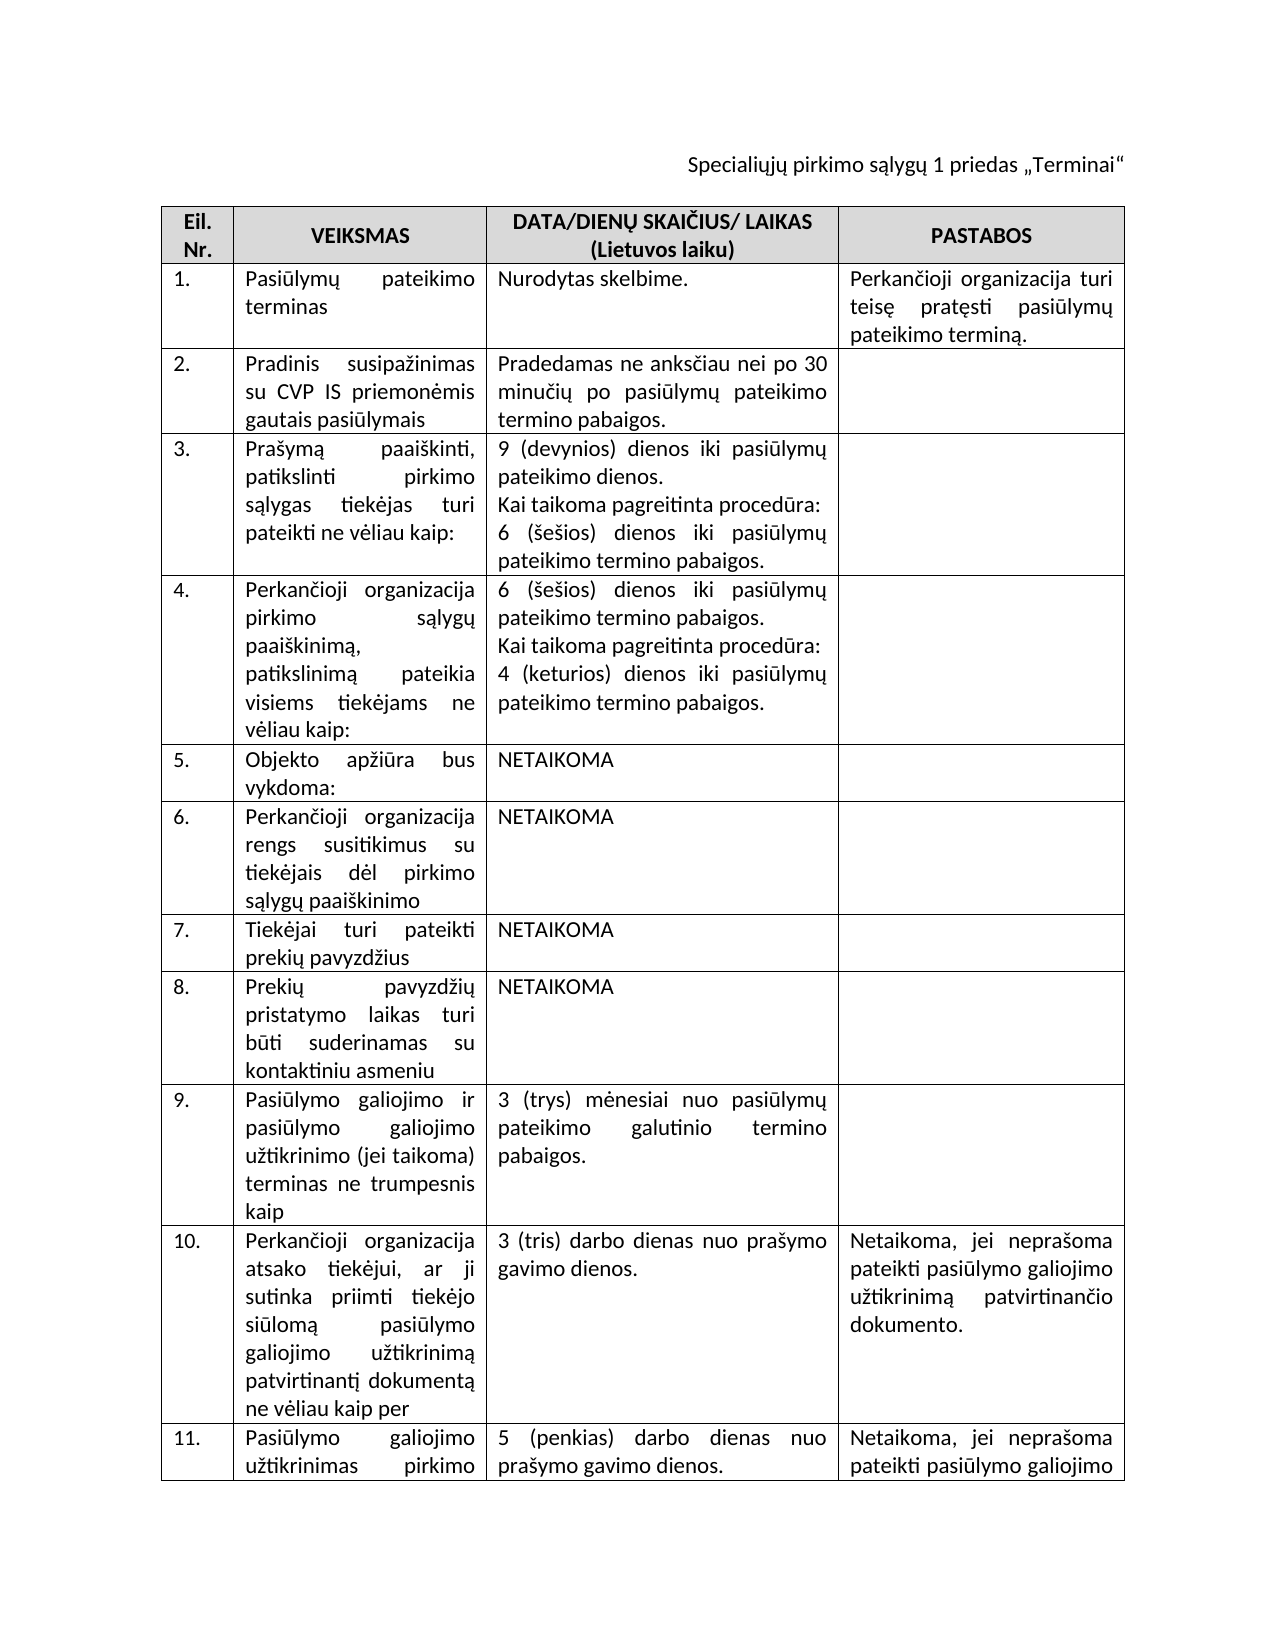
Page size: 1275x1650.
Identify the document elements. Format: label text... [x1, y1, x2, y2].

table_cell [839, 972, 1124, 1084]
table_cell Nurodytas skelbime. [487, 264, 838, 348]
table_cell [162, 802, 233, 914]
table_cell NETAIKOMA [487, 972, 838, 1084]
table_cell [162, 1085, 233, 1225]
table_cell 9 (devynios) dienos iki pasiūlymų pateikimo dienos. Kai taikoma pagreitinta procedūra: 6 (šešios) dienos iki pasiūlymų pateikimo termino pabaigos. [487, 434, 838, 574]
text Specialiųjų pirkimo sąlygų 1 priedas „Terminai“ [150, 150, 1125, 178]
table_cell Perkančioji organizacija rengs susitikimus su tiekėjais dėl pirkimo sąlygų paaiškinimo [234, 802, 486, 914]
table_cell NETAIKOMA [487, 745, 838, 801]
table_cell [162, 1226, 233, 1422]
table_cell [839, 434, 1124, 574]
table_cell [839, 1085, 1124, 1225]
table_header VEIKSMAS [234, 207, 486, 263]
table_cell [839, 576, 1124, 744]
table_header PASTABOS [839, 207, 1124, 263]
table_cell Netaikoma, jei neprašoma pateikti pasiūlymo galiojimo užtikrinimą patvirtinančio dokumento. [839, 1226, 1124, 1422]
table_cell 3 (trys) mėnesiai nuo pasiūlymų pateikimo galutinio termino pabaigos. [487, 1085, 838, 1225]
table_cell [234, 1424, 486, 1479]
table_cell [162, 1424, 233, 1479]
table_cell Prašymą paaiškinti, patikslinti pirkimo sąlygas tiekėjas turi pateikti ne vėliau kaip: [234, 434, 486, 574]
table_cell [839, 802, 1124, 914]
table_cell 1. [162, 264, 233, 348]
table_cell Pradedamas ne anksčiau nei po 30 minučių po pasiūlymų pateikimo termino pabaigos. [487, 349, 838, 433]
table_cell NETAIKOMA [487, 915, 838, 971]
table_cell 2. [162, 349, 233, 433]
table_cell Perkančioji organizacija atsako tiekėjui, ar ji sutinka priimti tiekėjo siūlomą pasiūlymo galiojimo užtikrinimą patvirtinantį dokumentą ne vėliau kaip per [234, 1226, 486, 1422]
table_cell Pasiūlymo galiojimo ir pasiūlymo galiojimo užtikrinimo (jei taikoma) terminas ne trumpesnis kaip [234, 1085, 486, 1225]
table_cell Pradinis susipažinimas su CVP IS priemonėmis gautais pasiūlymais [234, 349, 486, 433]
table_header Eil. Nr. [162, 207, 233, 263]
table_header DATA/DIENŲ SKAIČIUS/ LAIKAS (Lietuvos laiku) [487, 207, 838, 263]
table_cell 3. [162, 434, 233, 574]
table_cell NETAIKOMA [487, 802, 838, 914]
table_cell Perkančioji organizacija turi teisę pratęsti pasiūlymų pateikimo terminą. [839, 264, 1124, 348]
table_cell 6 (šešios) dienos iki pasiūlymų pateikimo termino pabaigos. Kai taikoma pagreitinta procedūra: 4 (keturios) dienos iki pasiūlymų pateikimo termino pabaigos. [487, 576, 838, 744]
table_cell [839, 349, 1124, 433]
table_cell Pasiūlymų pateikimo terminas [234, 264, 486, 348]
table_cell [162, 745, 233, 801]
table_cell [162, 972, 233, 1084]
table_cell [487, 1424, 838, 1479]
table_cell Prekių pavyzdžių pristatymo laikas turi būti suderinamas su kontaktiniu asmeniu [234, 972, 486, 1084]
table_cell Objekto apžiūra bus vykdoma: [234, 745, 486, 801]
table_cell [839, 745, 1124, 801]
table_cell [839, 1424, 1124, 1479]
table_cell Tiekėjai turi pateikti prekių pavyzdžius [234, 915, 486, 971]
table_cell Perkančioji organizacija pirkimo sąlygų paaiškinimą, patikslinimą pateikia visiems tiekėjams ne vėliau kaip: [234, 576, 486, 744]
table_cell [839, 915, 1124, 971]
table_cell [162, 915, 233, 971]
table_cell 3 (tris) darbo dienas nuo prašymo gavimo dienos. [487, 1226, 838, 1422]
table_cell [162, 576, 233, 744]
